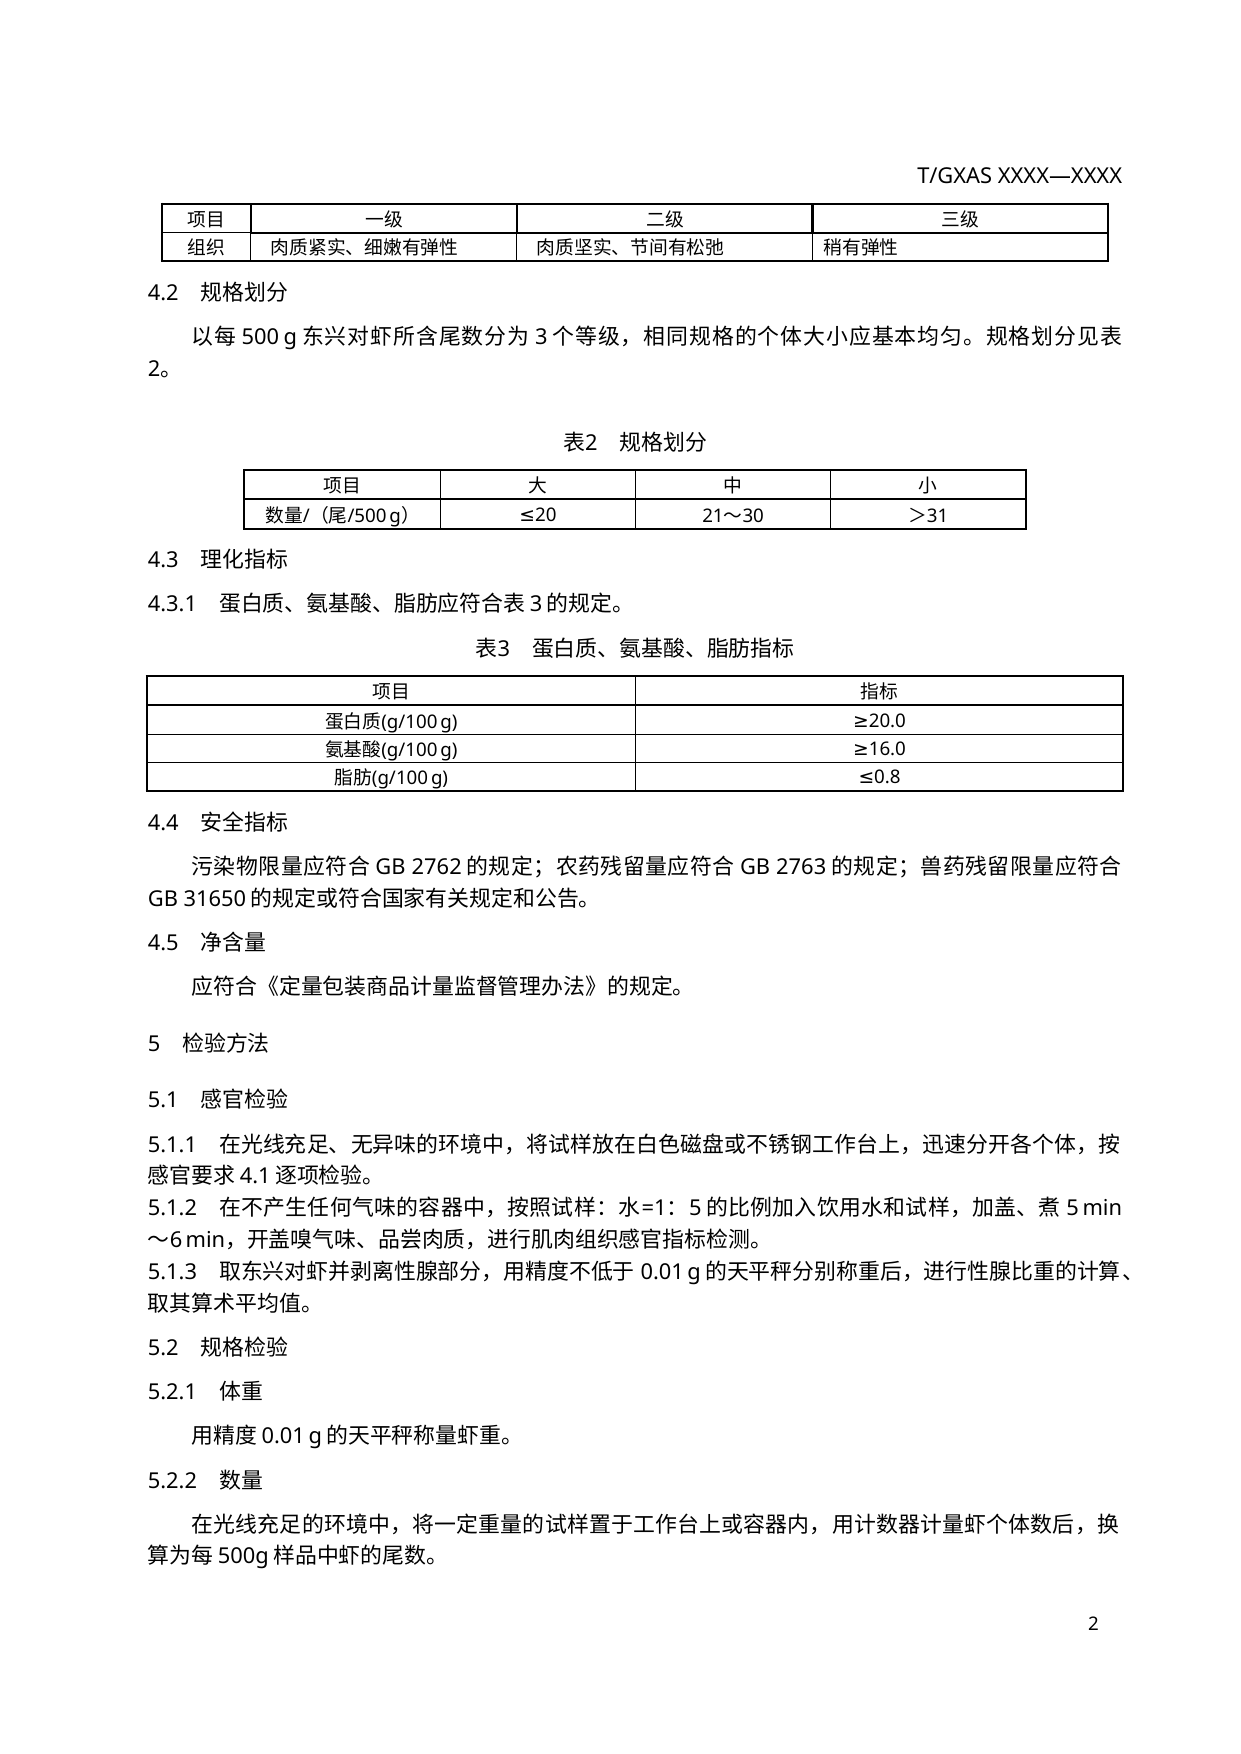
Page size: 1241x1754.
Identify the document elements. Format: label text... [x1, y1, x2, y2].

text 理化指标 [148, 542, 1122, 574]
text 蛋白质、氨基酸、脂肪指标 [148, 631, 1122, 662]
table_cell ≥16.0 [636, 735, 1122, 762]
table_header 小 [831, 471, 1025, 498]
table_cell ≤20 [441, 500, 635, 527]
table_header 大 [441, 471, 635, 498]
text 在光线充足的环境中，将一定重量的试样置于工作台上或容器内，用计数器计量虾个体数后，换算为每500g样品中虾的尾数。 [148, 1507, 1122, 1570]
table_cell 肉质紧实、细嫩有弹性 [251, 234, 516, 260]
table_cell ＞31 [831, 500, 1025, 527]
text 净含量 [148, 925, 1122, 957]
table_header 二级 [518, 205, 811, 232]
text 用精度0.01 g的天平秤称量虾重。 [148, 1418, 1122, 1450]
table_header 三级 [814, 205, 1107, 232]
table_cell 稍有弹性 [813, 234, 1107, 260]
table_cell 21～30 [636, 500, 830, 527]
text 检验方法 [148, 1026, 1122, 1057]
text 数量 [148, 1463, 1122, 1494]
text 应符合《定量包装商品计量监督管理办法》的规定。 [148, 969, 1122, 1001]
table_cell ≥20.0 [636, 706, 1122, 733]
table_cell 氨基酸(g/100 g) [148, 735, 635, 762]
table_cell 肉质坚实、节间有松弛 [517, 234, 812, 260]
table_cell ≤0.8 [636, 763, 1122, 790]
table_cell 脂肪(g/100 g) [148, 763, 635, 790]
table_cell 蛋白质(g/100 g) [148, 706, 635, 733]
text 取东兴对虾并剥离性腺部分，用精度不低于0.01 g的天平秤分别称重后，进行性腺比重的计算、取其算术平均值。 [148, 1254, 1122, 1317]
text 以每500 g东兴对虾所含尾数分为3个等级，相同规格的个体大小应基本均匀。规格划分见表2。 [148, 319, 1122, 382]
text 在光线充足、无异味的环境中，将试样放在白色磁盘或不锈钢工作台上，迅速分开各个体，按感官要求4.1逐项检验。 [148, 1127, 1122, 1190]
table_header 项目 [148, 677, 635, 704]
text 污染物限量应符合GB 2762的规定；农药残留量应符合GB 2763的规定；兽药残留限量应符合GB 31650的规定或符合国家有关规定和公告。 [148, 849, 1122, 912]
table_header 项目 [163, 205, 250, 232]
text 规格划分 [148, 425, 1122, 456]
text 体重 [148, 1374, 1122, 1406]
text 规格检验 [148, 1330, 1122, 1362]
text 规格划分 [148, 274, 1122, 306]
table_cell 组织 [163, 233, 250, 260]
text 在不产生任何气味的容器中，按照试样：水=1：5的比例加入饮用水和试样，加盖、煮5 min～6 min，开盖嗅气味、品尝肉质，进行肌肉组织感官指标检测。 [148, 1190, 1122, 1254]
text 蛋白质、氨基酸、脂肪应符合表3的规定。 [148, 586, 1122, 618]
table_header 指标 [636, 677, 1122, 704]
table_header 一级 [252, 205, 516, 232]
table_header 中 [636, 471, 830, 498]
table_header 项目 [245, 471, 440, 498]
text 安全指标 [148, 804, 1122, 836]
table_cell 数量/（尾/500 g） [245, 500, 440, 527]
text 感官检验 [148, 1082, 1122, 1114]
